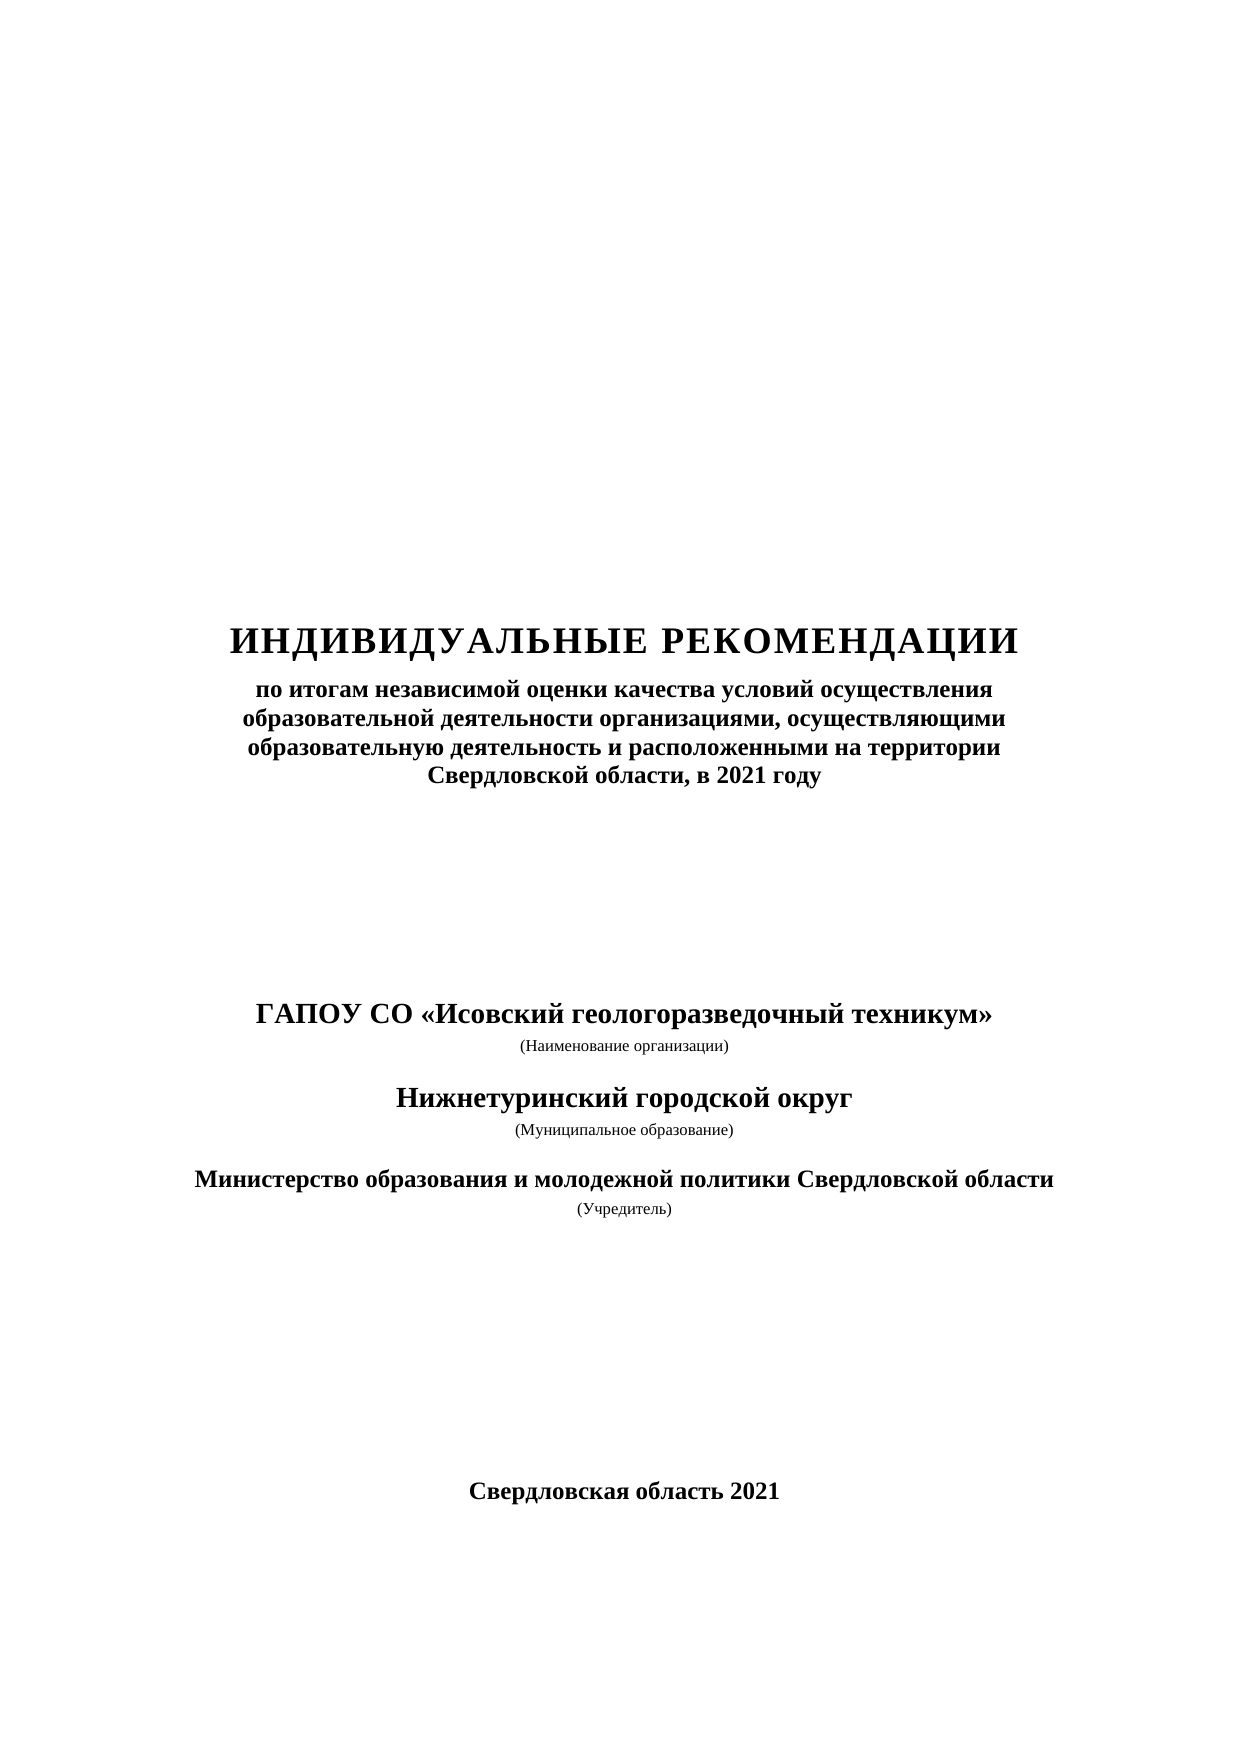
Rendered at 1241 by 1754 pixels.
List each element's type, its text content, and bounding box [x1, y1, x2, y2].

text ИНДИВИДУАЛЬНЫЕ РЕКОМЕНДАЦИИ [177, 619, 1071, 662]
text (Наименование организации) [177, 1036, 1071, 1055]
text Нижнетуринский городской округ [177, 1080, 1071, 1114]
text по итогам независимой оценки качества условий осуществления образовательной деятельности организациями, осуществляющими образовательную деятельность и расположенными на территории Свердловской области, в 2021 году [177, 674, 1071, 789]
text Министерство образования и молодежной политики Свердловской области [177, 1164, 1071, 1193]
text ГАПОУ СО «Исовский геологоразведочный техникум» [177, 996, 1071, 1030]
text Свердловская область 2021 [177, 1476, 1071, 1505]
text (Муниципальное образование) [177, 1120, 1071, 1139]
text (Учредитель) [177, 1199, 1071, 1218]
